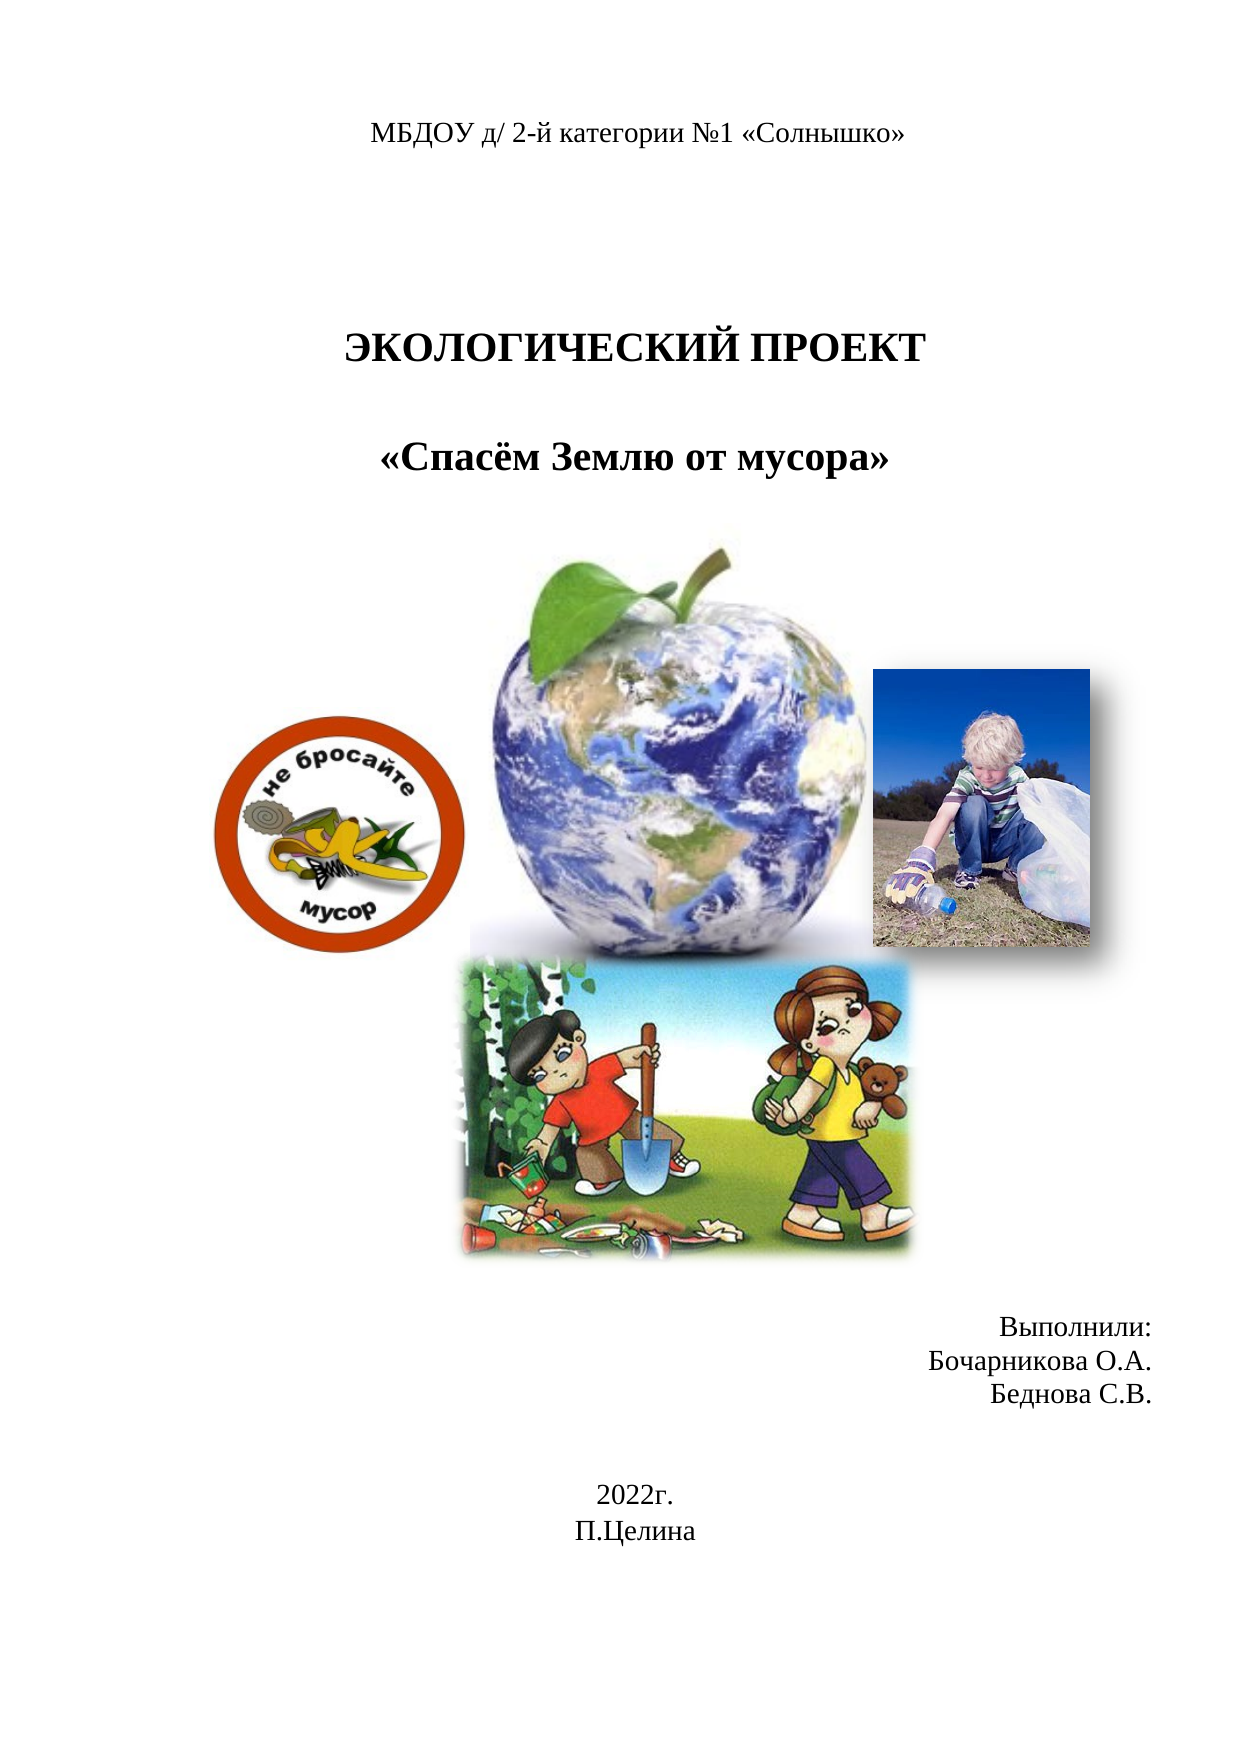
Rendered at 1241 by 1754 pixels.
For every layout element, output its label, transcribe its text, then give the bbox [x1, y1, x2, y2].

text Беднова С.В. [118, 1376, 1152, 1410]
text 2022г. [118, 1477, 1152, 1510]
text «Спасём Землю от мусора» [118, 432, 1151, 479]
picture [209, 523, 1151, 1269]
text Бочарникова О.А. [118, 1343, 1152, 1376]
text П.Целина [118, 1513, 1152, 1547]
text ЭКОЛОГИЧЕСКИЙ ПРОЕКТ [118, 322, 1151, 370]
text Выполнили: [118, 1309, 1152, 1343]
text МБДОУ д/ 2-й категории №1 «Солнышко» [123, 115, 1152, 148]
